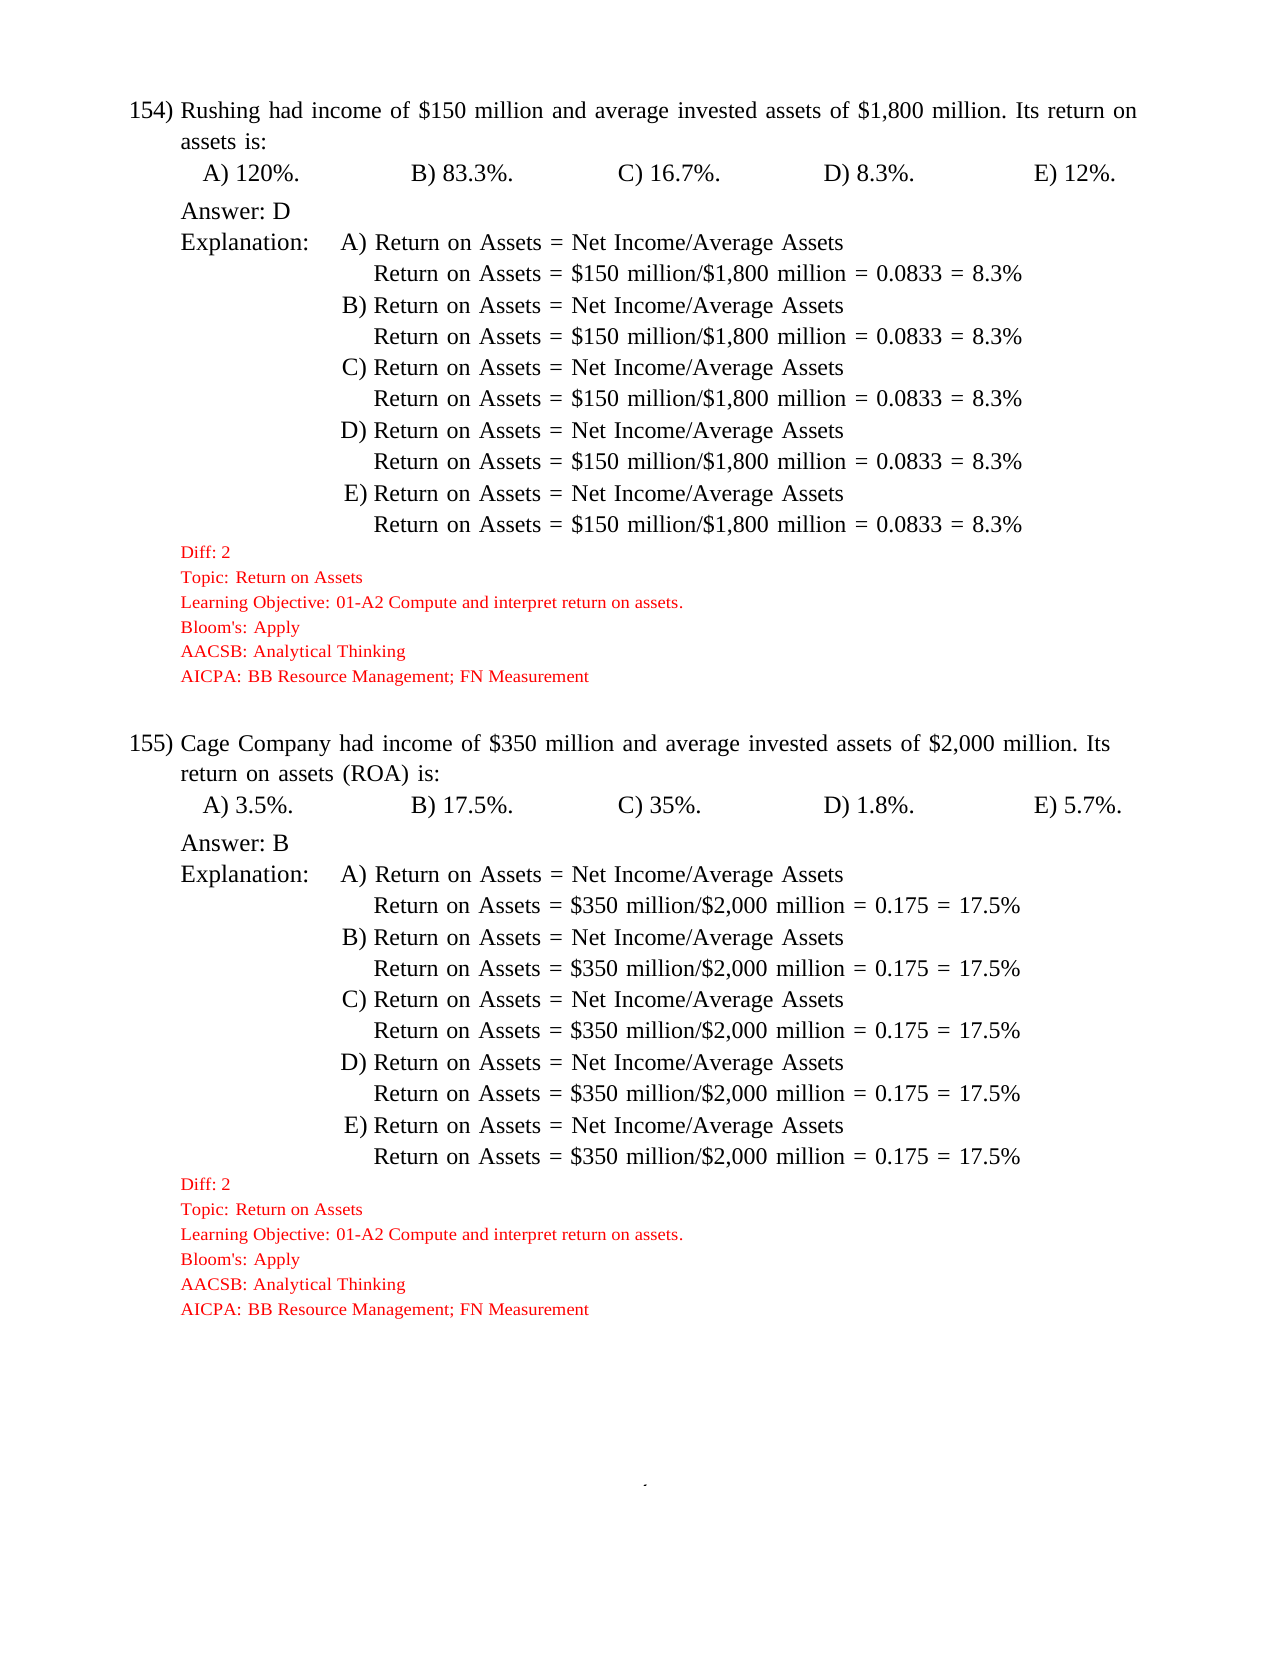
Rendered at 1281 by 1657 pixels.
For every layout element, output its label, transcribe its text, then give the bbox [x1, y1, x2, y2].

text Learning Objective: 01-A2 Compute and interpret return on assets. Bloom's: Apply [180, 1224, 740, 1269]
subtitle A) 120%. B) 83.3%. C) 16.7%. D) 8.3%. E) 12%. [202, 158, 1203, 187]
text AACSB: Analytical Thinking [180, 641, 1147, 662]
text Explanation: A) Return on Assets = Net Income/Average Assets [180, 227, 1203, 256]
text Return on Assets = $150 million/$1,800 million = 0.0833 = 8.3% [373, 322, 1147, 349]
text Answer: B [180, 828, 1147, 857]
text AICPA: BB Resource Management; FN Measurement [180, 666, 1147, 687]
text Return on Assets = $350 million/$2,000 million = 0.175 = 17.5% [373, 891, 1147, 919]
list Return on Assets = Net Income/Average Assets [343, 478, 1203, 507]
list Cage Company had income of $350 million and average invested assets of $2,000 million. Its return on assets (ROA) is: [128, 728, 1119, 787]
text Return on Assets = $150 million/$1,800 million = 0.0833 = 8.3% [373, 510, 1147, 537]
text AICPA: BB Resource Management; FN Measurement [180, 1298, 1147, 1319]
text Topic: Return on Assets [180, 567, 1147, 587]
list Return on Assets = Net Income/Average Assets [342, 352, 1203, 381]
text Diff: 2 [180, 542, 1147, 562]
text Return on Assets = $350 million/$2,000 million = 0.175 = 17.5% [373, 954, 1147, 981]
list Return on Assets = Net Income/Average Assets [342, 984, 1203, 1013]
text Answer: D [180, 196, 1147, 224]
text Diff: 2 [180, 1174, 1147, 1194]
list Return on Assets = Net Income/Average Assets [340, 1047, 1203, 1076]
text Learning Objective: 01-A2 Compute and interpret return on assets. Bloom's: Apply [180, 592, 740, 637]
subtitle A) 3.5%. B) 17.5%. C) 35%. D) 1.8%. E) 5.7%. [202, 790, 1203, 819]
text AACSB: Analytical Thinking [180, 1273, 1147, 1294]
text Return on Assets = $350 million/$2,000 million = 0.175 = 17.5% [373, 1079, 1147, 1107]
list Return on Assets = Net Income/Average Assets [342, 922, 1203, 951]
text Return on Assets = $150 million/$1,800 million = 0.0833 = 8.3% [373, 259, 1147, 287]
list Return on Assets = Net Income/Average Assets [342, 290, 1203, 318]
text Topic: Return on Assets [180, 1199, 1147, 1219]
list Return on Assets = Net Income/Average Assets [343, 1110, 1203, 1139]
text Explanation: A) Return on Assets = Net Income/Average Assets [180, 859, 1203, 888]
text Return on Assets = $350 million/$2,000 million = 0.175 = 17.5% [373, 1017, 1147, 1044]
list Return on Assets = Net Income/Average Assets [340, 415, 1203, 444]
text Return on Assets = $350 million/$2,000 million = 0.175 = 17.5% [373, 1142, 1147, 1169]
list Rushing had income of $150 million and average invested assets of $1,800 million. Its return on assets is: [128, 96, 1145, 155]
text Return on Assets = $150 million/$1,800 million = 0.0833 = 8.3% [373, 447, 1147, 475]
text Return on Assets = $150 million/$1,800 million = 0.0833 = 8.3% [373, 384, 1147, 412]
